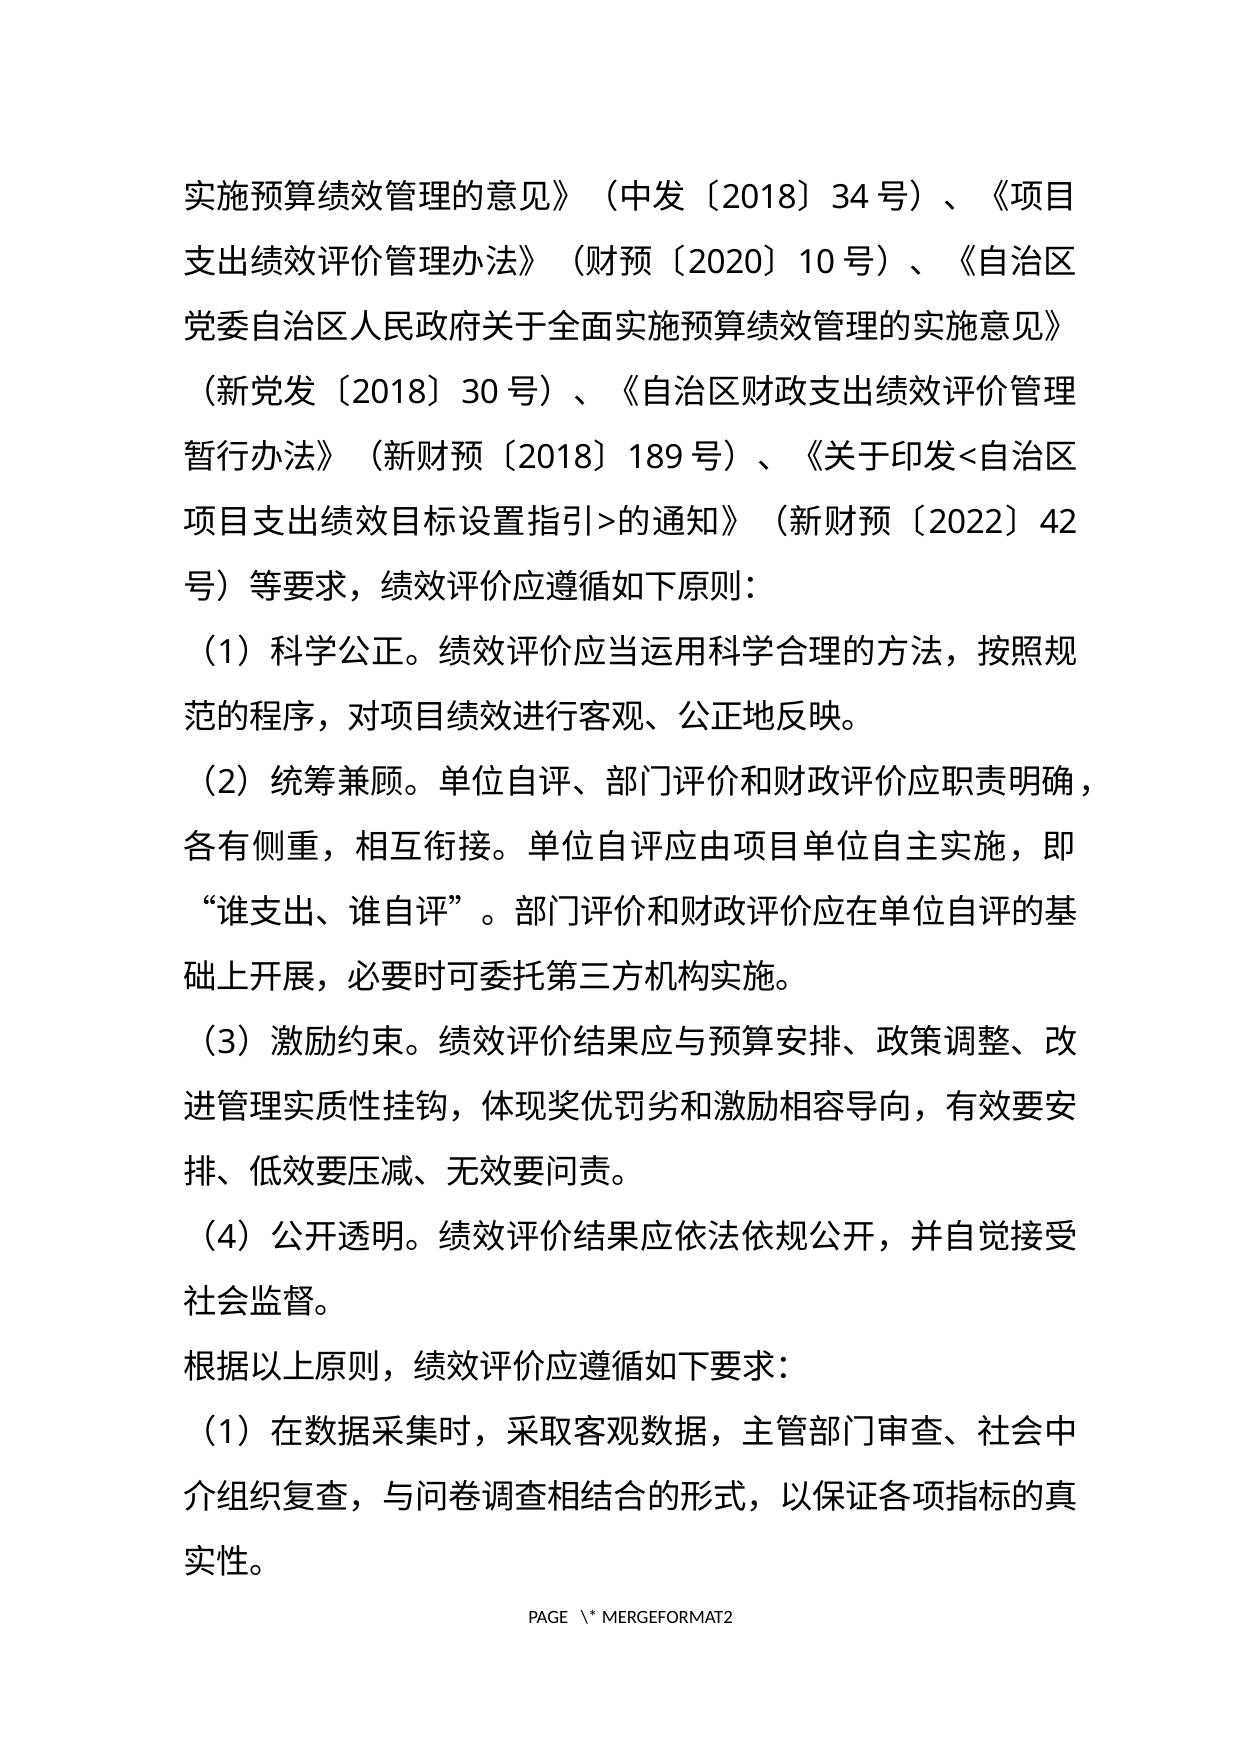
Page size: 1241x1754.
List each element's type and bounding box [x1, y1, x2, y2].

text [183, 162, 1078, 1592]
